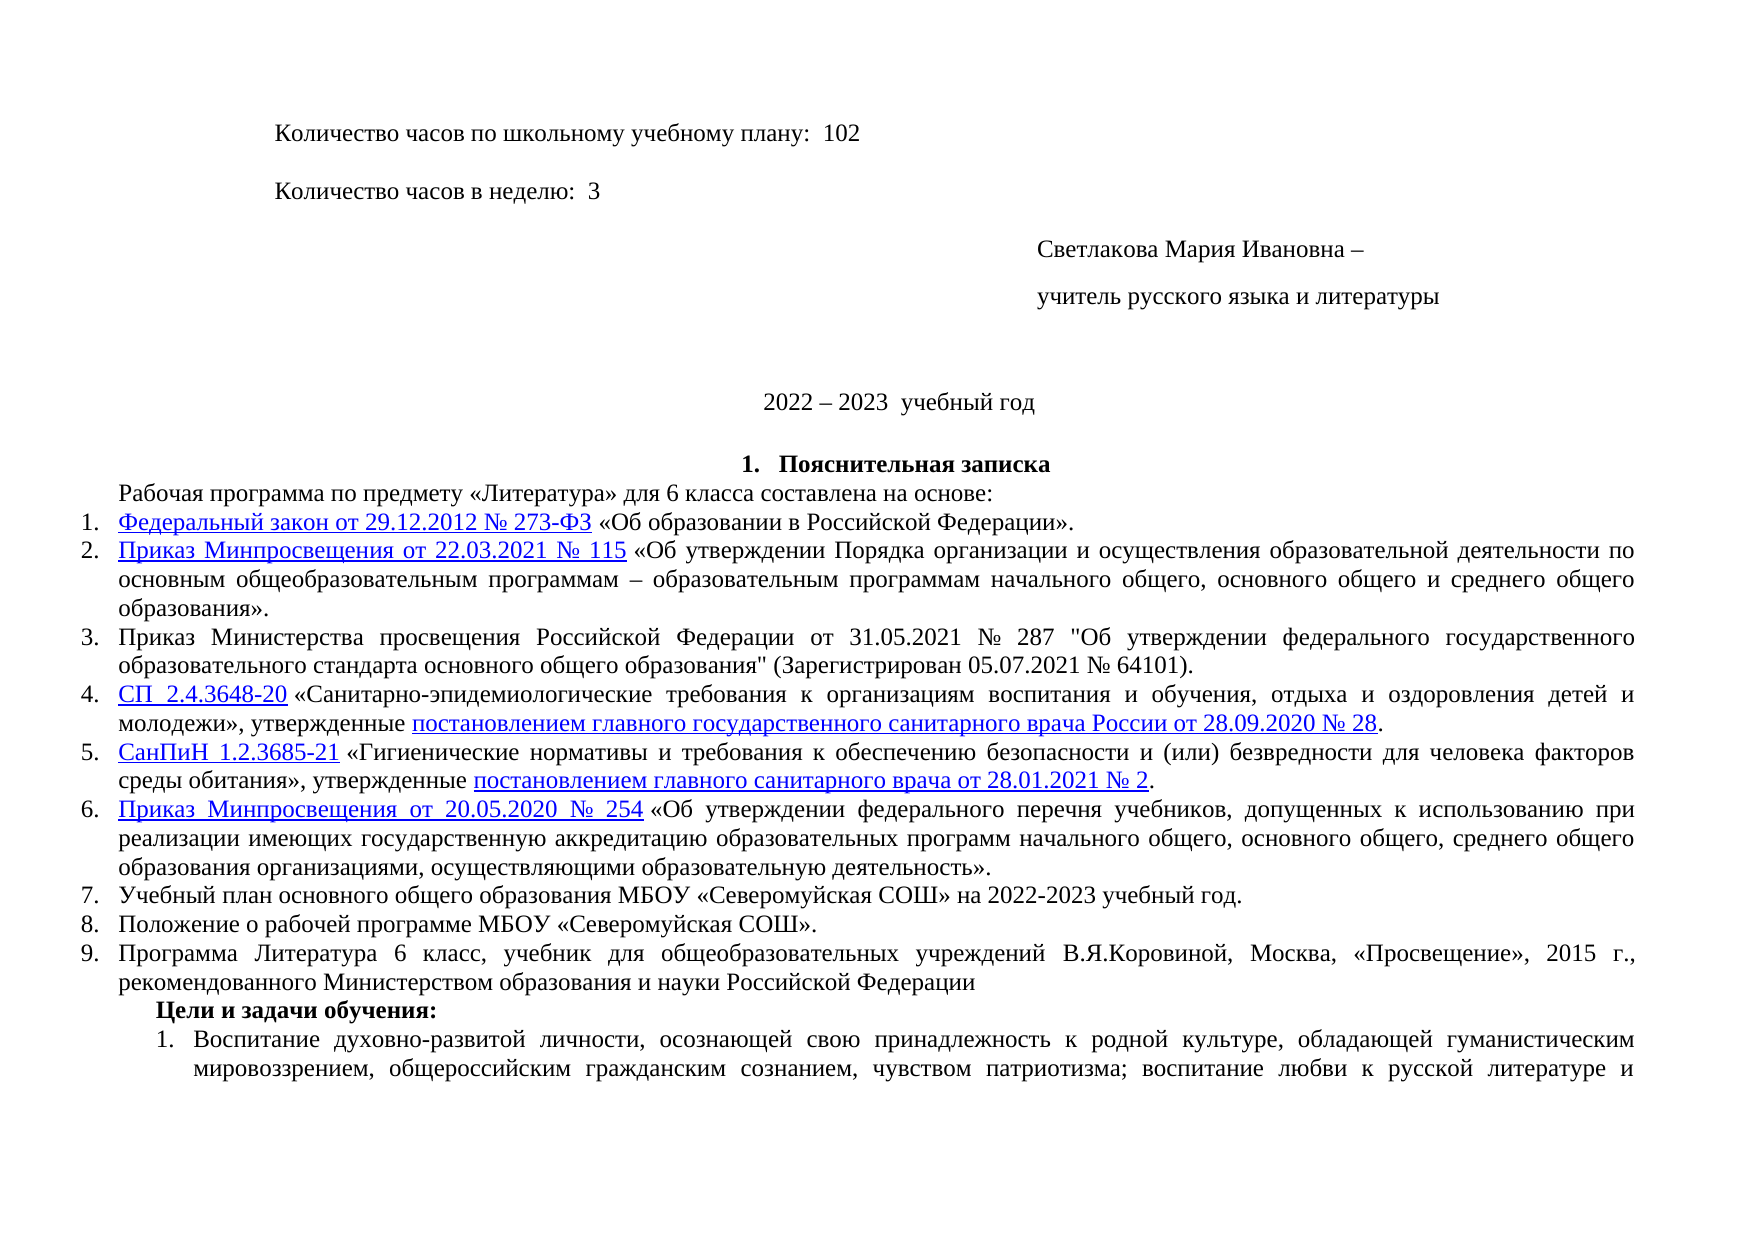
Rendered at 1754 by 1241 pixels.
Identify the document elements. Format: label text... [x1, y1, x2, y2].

text Светлакова Мария Ивановна – [118, 234, 1636, 263]
list Положение о рабочей программе МБОУ «Северомуйская СОШ». [81, 909, 1636, 938]
list Федеральный закон от 29.12.2012 № 273-ФЗ «Об образовании в Российской Федерации». [81, 507, 1636, 535]
list Приказ Минпросвещения от 22.03.2021 № 115 «Об утверждении Порядка организации и осуществления образовательной деятельности по основным общеобразовательным программам – образовательным программам начального общего, основного общего и среднего общего образования». [81, 535, 1636, 622]
text Рабочая программа по предмету «Литература» для 6 класса составлена на основе: [118, 478, 1636, 507]
list Приказ Министерства просвещения Российской Федерации от 31.05.2021 № 287 "Об утверждении федерального государственного образовательного стандарта основного общего образования" (Зарегистрирован 05.07.2021 № 64101). [81, 622, 1636, 679]
text учитель русского языка и литературы [118, 281, 1636, 310]
list СанПиН 1.2.3685-21 «Гигиенические нормативы и требования к обеспечению безопасности и (или) безвредности для человека факторов среды обитания», утвержденные постановлением главного санитарного врача от 28.01.2021 № 2. [81, 737, 1636, 794]
list Учебный план основного общего образования МБОУ «Северомуйская СОШ» на 2022-2023 учебный год. [81, 880, 1636, 909]
text Количество часов в неделю: 3 [118, 176, 1636, 205]
list Приказ Минпросвещения от 20.05.2020 № 254 «Об утверждении федерального перечня учебников, допущенных к использованию при реализации имеющих государственную аккредитацию образовательных программ начального общего, основного общего, среднего общего образования организациями, осуществляющими образовательную деятельность». [81, 794, 1636, 880]
list Программа Литература 6 класс, учебник для общеобразовательных учреждений В.Я.Коровиной, Москва, «Просвещение», 2015 г., рекомендованного Министерством образования и науки Российской Федерации [81, 938, 1636, 995]
text Количество часов по школьному учебному плану: 102 [118, 118, 1636, 147]
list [156, 1024, 1636, 1082]
text Цели и задачи обучения: [156, 995, 1636, 1024]
list СП 2.4.3648-20 «Санитарно-эпидемиологические требования к организациям воспитания и обучения, отдыха и оздоровления детей и молодежи», утвержденные постановлением главного государственного санитарного врача России от 28.09.2020 № 28. [81, 679, 1636, 737]
list Пояснительная записка [156, 449, 1636, 478]
text 2022 – 2023 учебный год [118, 387, 1636, 416]
